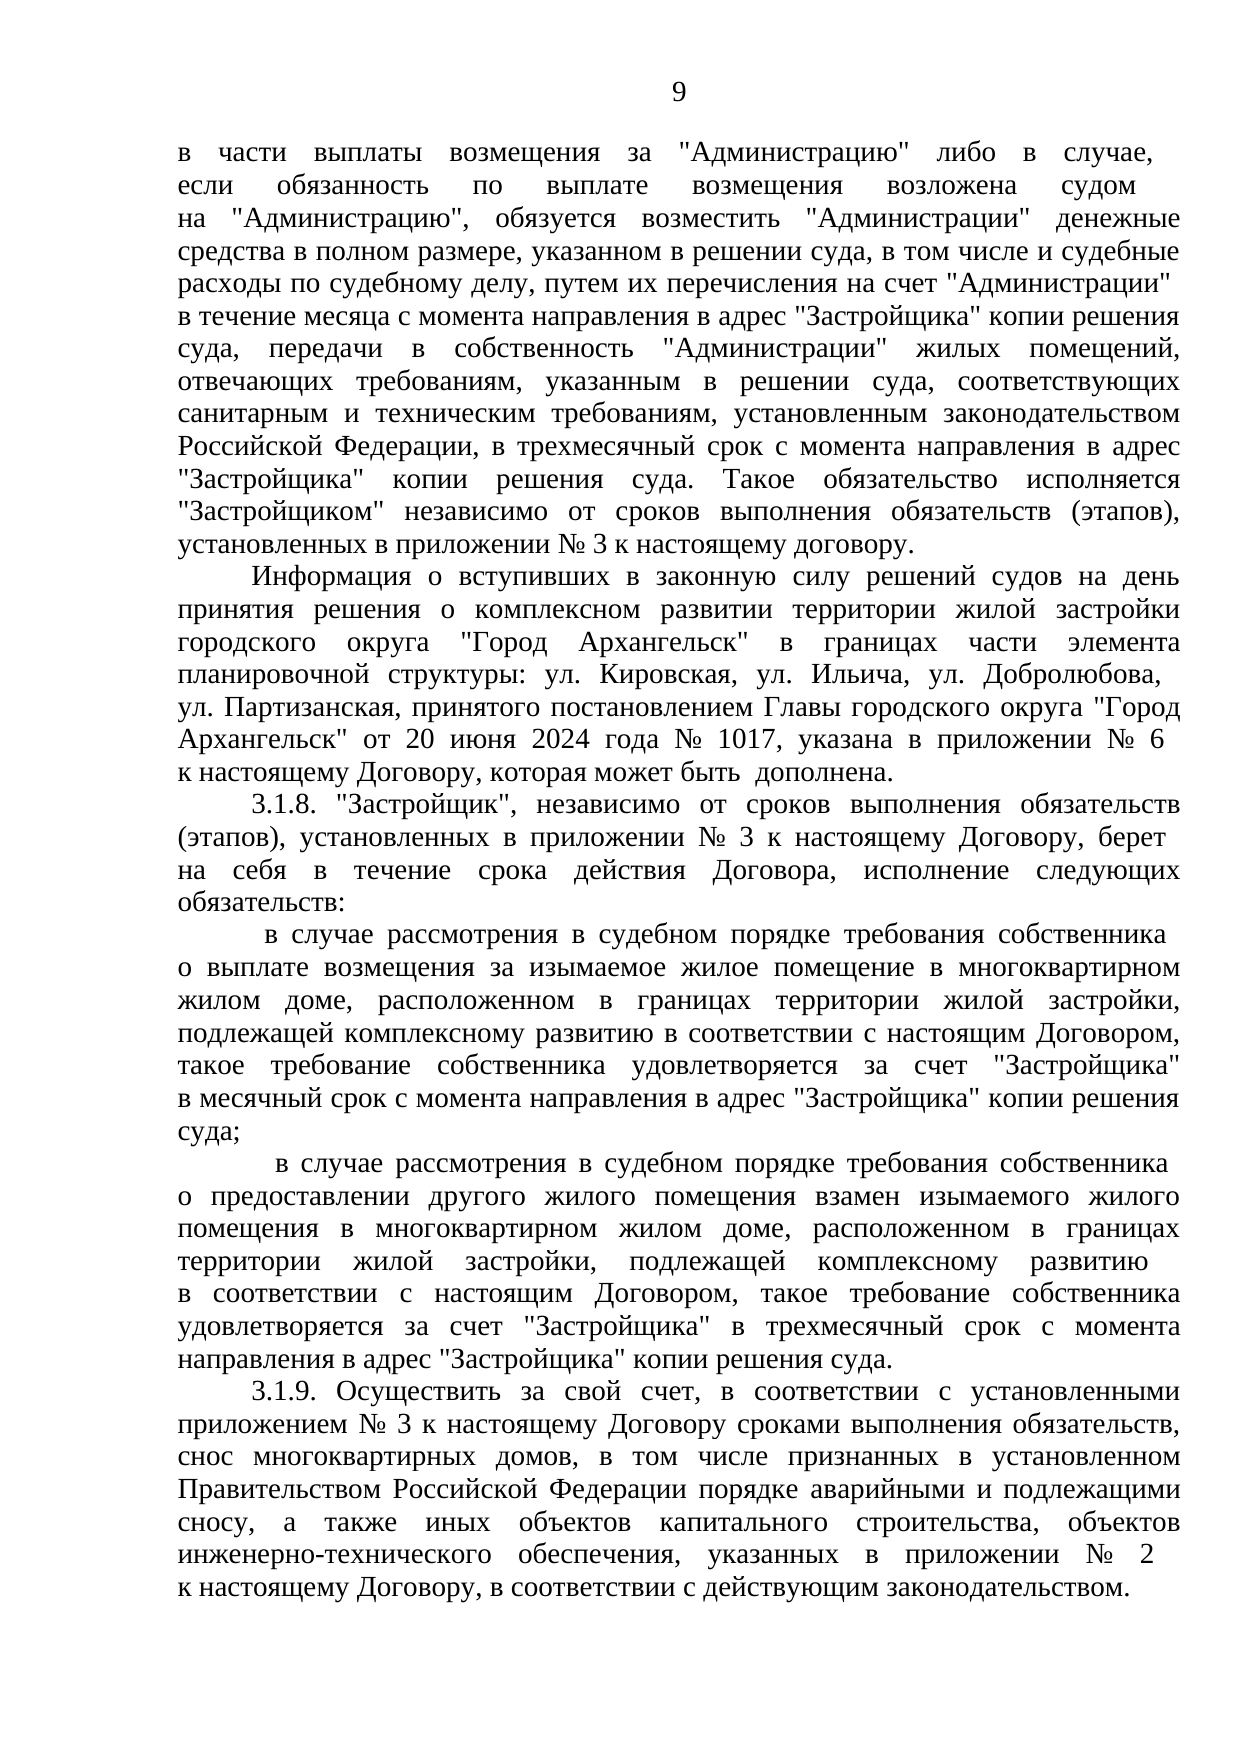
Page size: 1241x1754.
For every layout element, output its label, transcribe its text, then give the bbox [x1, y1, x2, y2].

text 3.1.9. Осуществить за свой счет, в соответствии с установленными приложением № 3 к настоящему Договору сроками выполнения обязательств, снос многоквартирных домов, в том числе признанных в установленном Правительством Российской Федерации порядке аварийными и подлежащими сносу, а также иных объектов капитального строительства, объектов инженерно-технического обеспечения, указанных в приложении № 2 к настоящему Договору, в соответствии с действующим законодательством. [177, 1374, 1181, 1471]
text в случае рассмотрения в судебном порядке требования собственника о выплате возмещения за изымаемое жилое помещение в многоквартирном жилом доме, расположенном в границах территории жилой застройки, подлежащей комплексному развитию в соответствии с настоящим Договором, такое требование собственника удовлетворяется за счет "Застройщика" в месячный срок с момента направления в адрес "Застройщика" копии решения суда; [177, 918, 1181, 1146]
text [177, 136, 1181, 559]
text 3.1.8. "Застройщик", независимо от сроков выполнения обязательств (этапов), установленных в приложении № 3 к настоящему Договору, берет на себя в течение срока действия Договора, исполнение следующих обязательств: [177, 788, 1181, 918]
text в случае рассмотрения в судебном порядке требования собственника о предоставлении другого жилого помещения взамен изымаемого жилого помещения в многоквартирном жилом доме, расположенном в границах территории жилой застройки, подлежащей комплексному развитию в соответствии с настоящим Договором, такое требование собственника удовлетворяется за счет "Застройщика" в трехмесячный срок с момента направления в адрес "Застройщика" копии решения суда. [177, 1146, 1181, 1374]
text 3.1.9. Осуществить за свой счет, в соответствии с установленными приложением № 3 к настоящему Договору сроками выполнения обязательств, снос многоквартирных домов, в том числе признанных в установленном Правительством Российской Федерации порядке аварийными и подлежащими сносу, а также иных объектов капитального строительства, объектов инженерно-технического обеспечения, указанных в приложении № 2 к настоящему Договору, в соответствии с действующим законодательством. [177, 1472, 1181, 1602]
text Информация о вступивших в законную силу решений судов на день принятия решения о комплексном развитии территории жилой застройки городского округа "Город Архангельск" в границах части элемента планировочной структуры: ул. Кировская, ул. Ильича, ул. Добролюбова, ул. Партизанская, принятого постановлением Главы городского округа "Город Архангельск" от 20 июня 2024 года № 1017, указана в приложении № 6 к настоящему Договору, которая может быть дополнена. [177, 559, 1181, 788]
